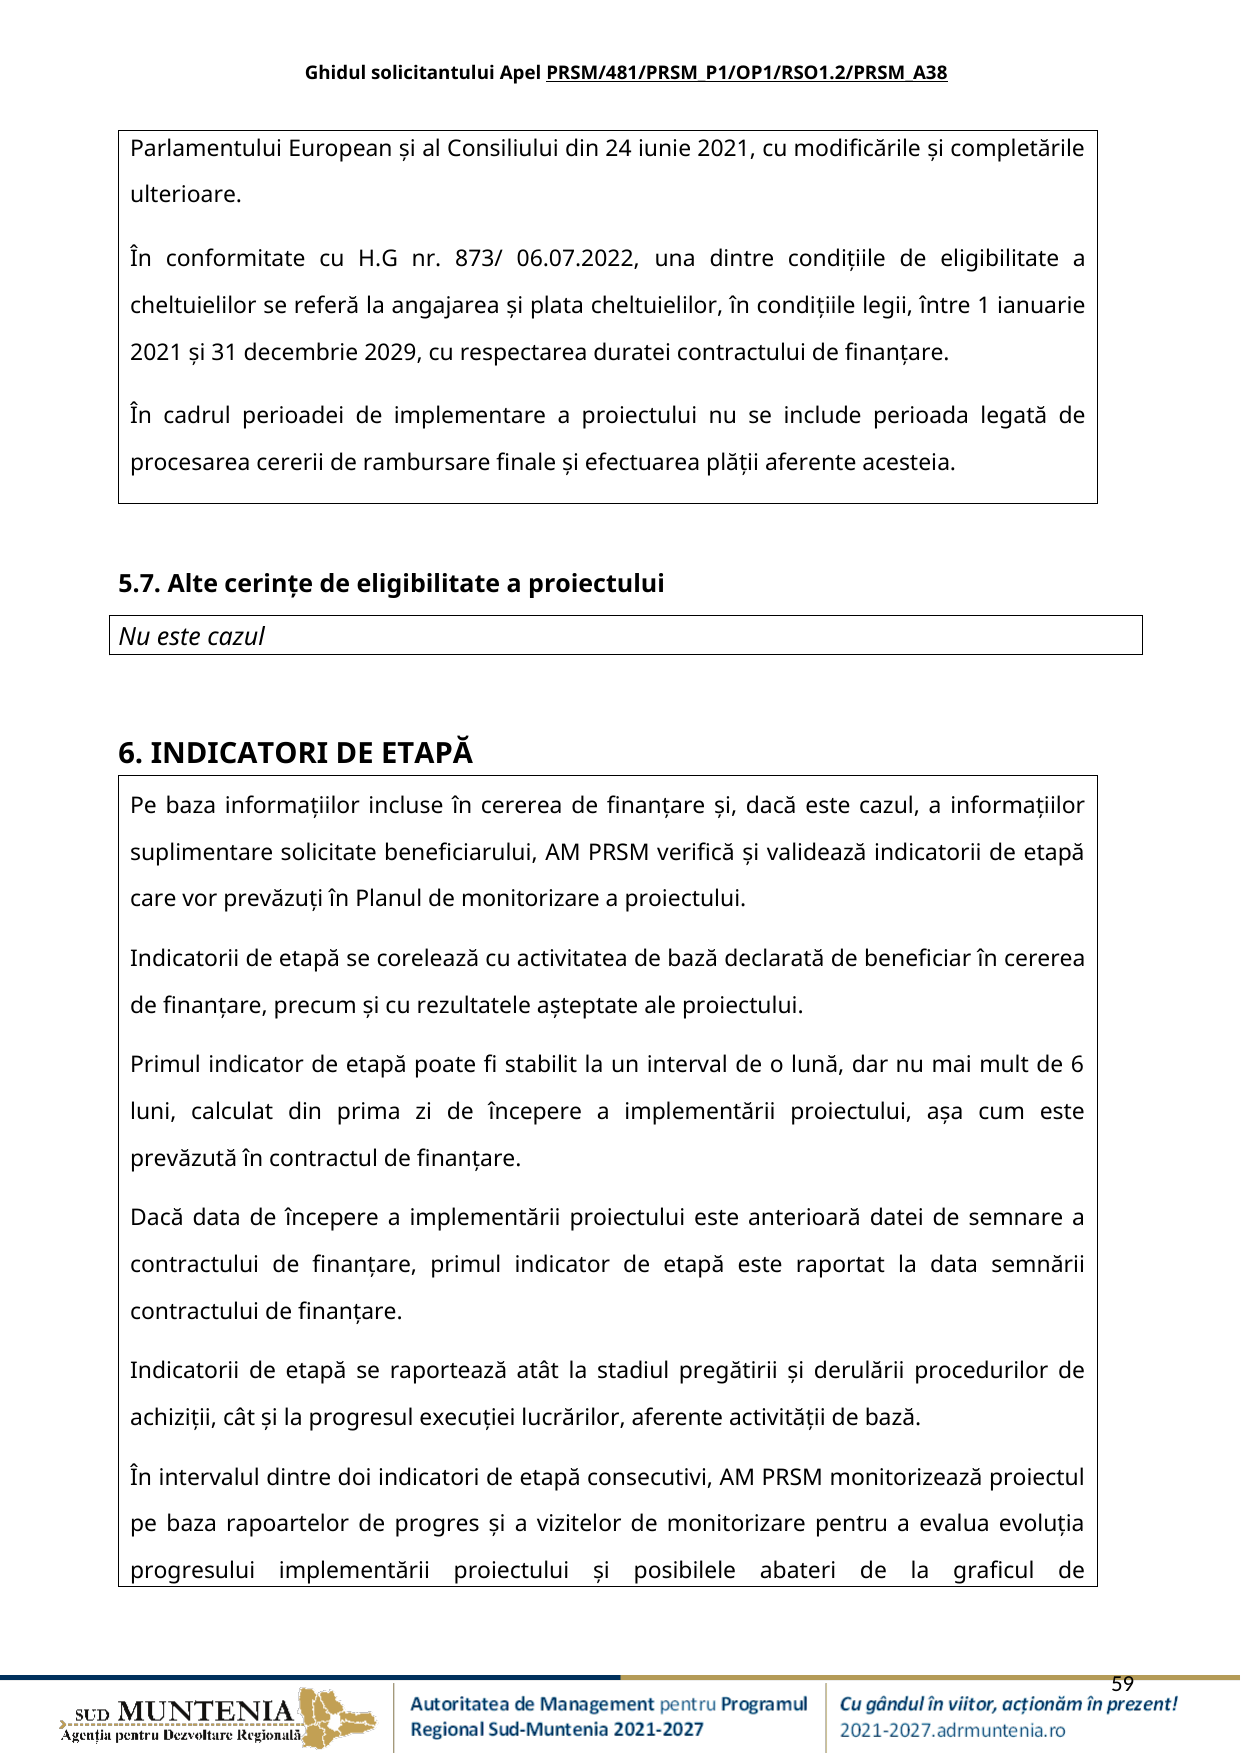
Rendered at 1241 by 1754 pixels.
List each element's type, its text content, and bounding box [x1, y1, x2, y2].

subtitle 5.7. Alte cerințe de eligibilitate a proiectului [118, 566, 1134, 600]
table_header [119, 776, 1097, 1586]
text Nu este cazul [110, 616, 1142, 654]
subtitle 6. INDICATORI DE ETAPĂ [118, 732, 1134, 772]
picture [0, 1675, 1241, 1754]
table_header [119, 131, 1097, 503]
